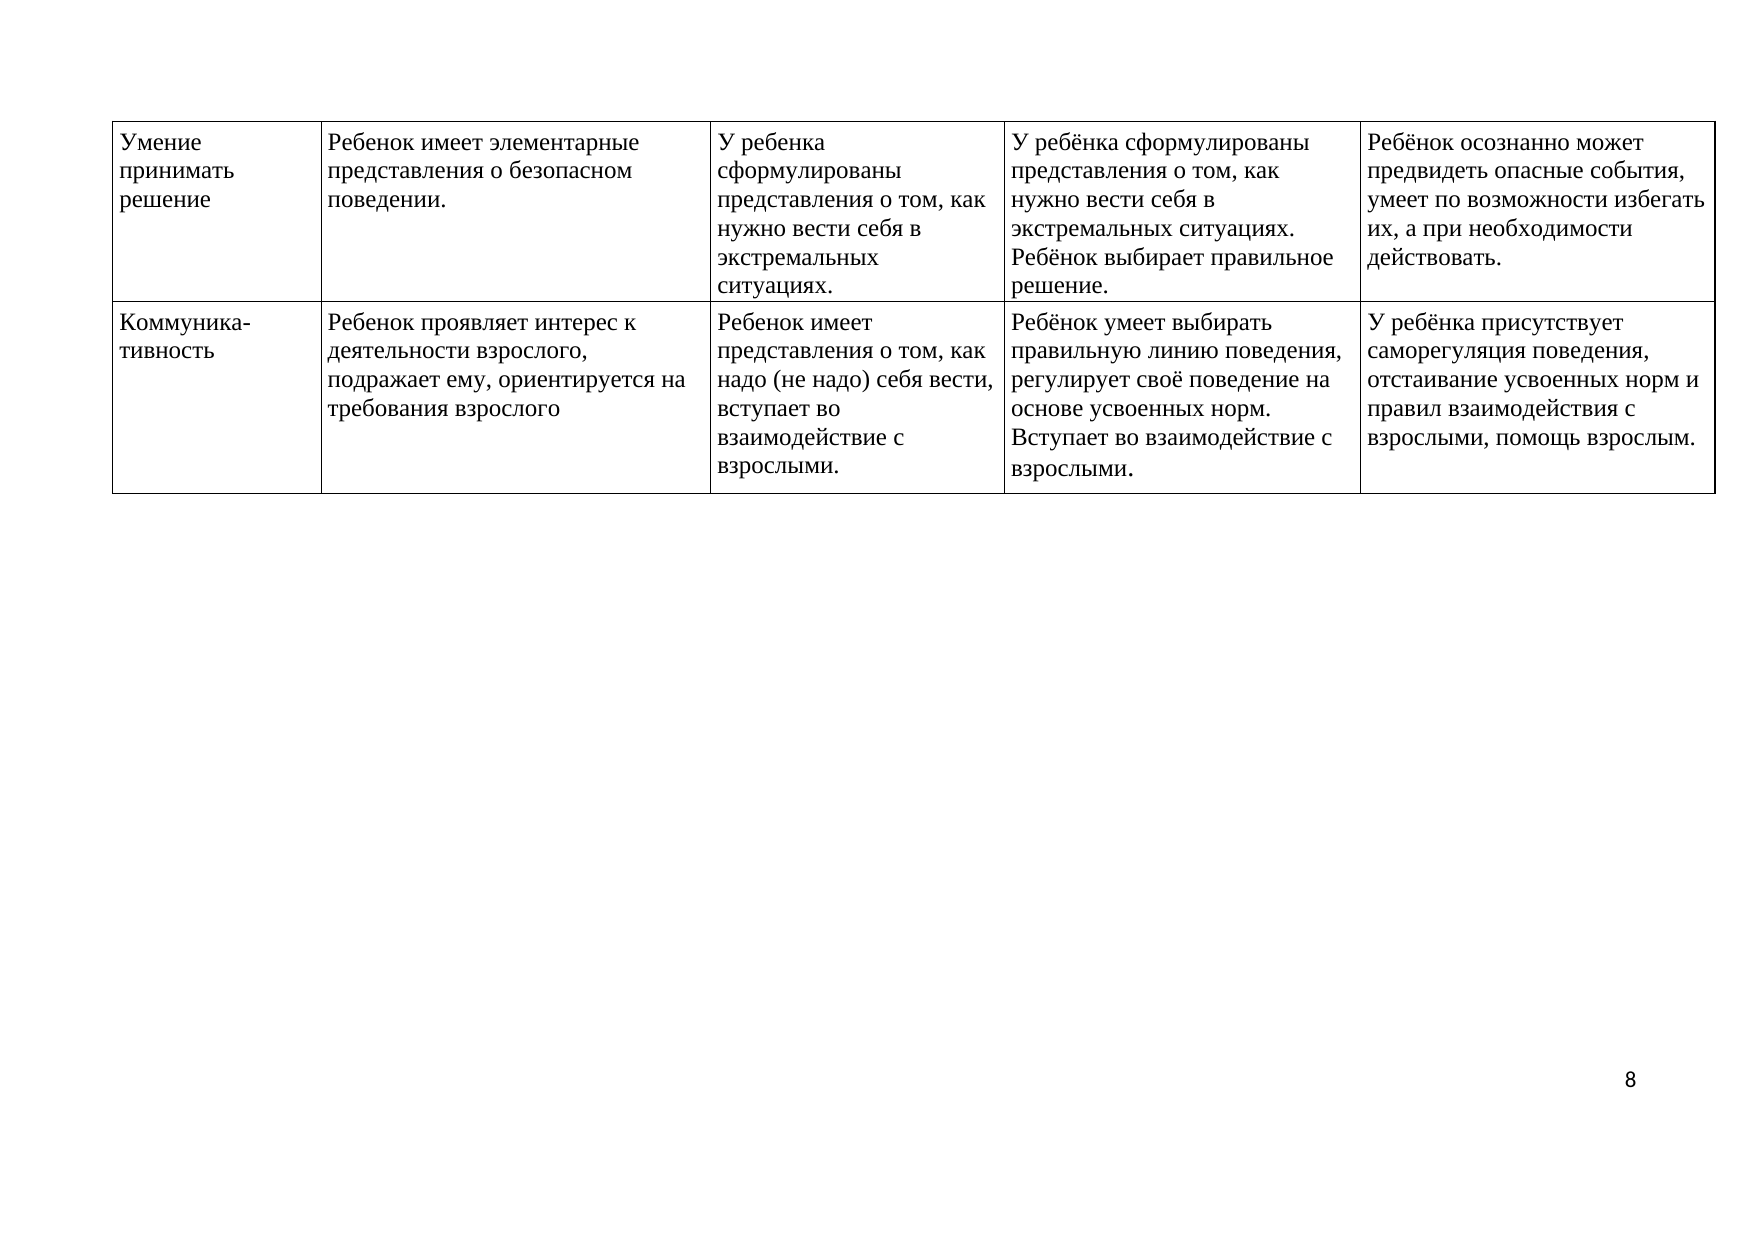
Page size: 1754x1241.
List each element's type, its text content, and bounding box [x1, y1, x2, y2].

table_header Ребенок имеет элементарные представления о безопасном поведении. [322, 122, 710, 301]
table_header У ребёнка сформулированы представления о том, как нужно вести себя в экстремальных ситуациях. Ребёнок выбирает правильное решение. [1005, 122, 1360, 301]
table_header Умение принимать решение [113, 122, 321, 301]
table_cell Ребенок имеет представления о том, как надо (не надо) себя вести, вступает во взаимодействие с взрослыми. [711, 302, 1004, 493]
table_header Ребёнок осознанно может предвидеть опасные события, умеет по возможности избегать их, а при необходимости действовать. [1361, 122, 1714, 301]
table_cell Коммуника- тивность [113, 302, 321, 493]
text 8 [118, 1065, 1636, 1093]
table_cell Ребёнок умеет выбирать правильную линию поведения, регулирует своё поведение на основе усвоенных норм. Вступает во взаимодействие с взрослыми. [1005, 302, 1360, 493]
table_cell У ребёнка присутствует саморегуляция поведения, отстаивание усвоенных норм и правил взаимодействия с взрослыми, помощь взрослым. [1361, 302, 1714, 493]
table_header У ребенка сформулированы представления о том, как нужно вести себя в экстремальных ситуациях. [711, 122, 1004, 301]
table_cell Ребенок проявляет интерес к деятельности взрослого, подражает ему, ориентируется на требования взрослого [322, 302, 710, 493]
